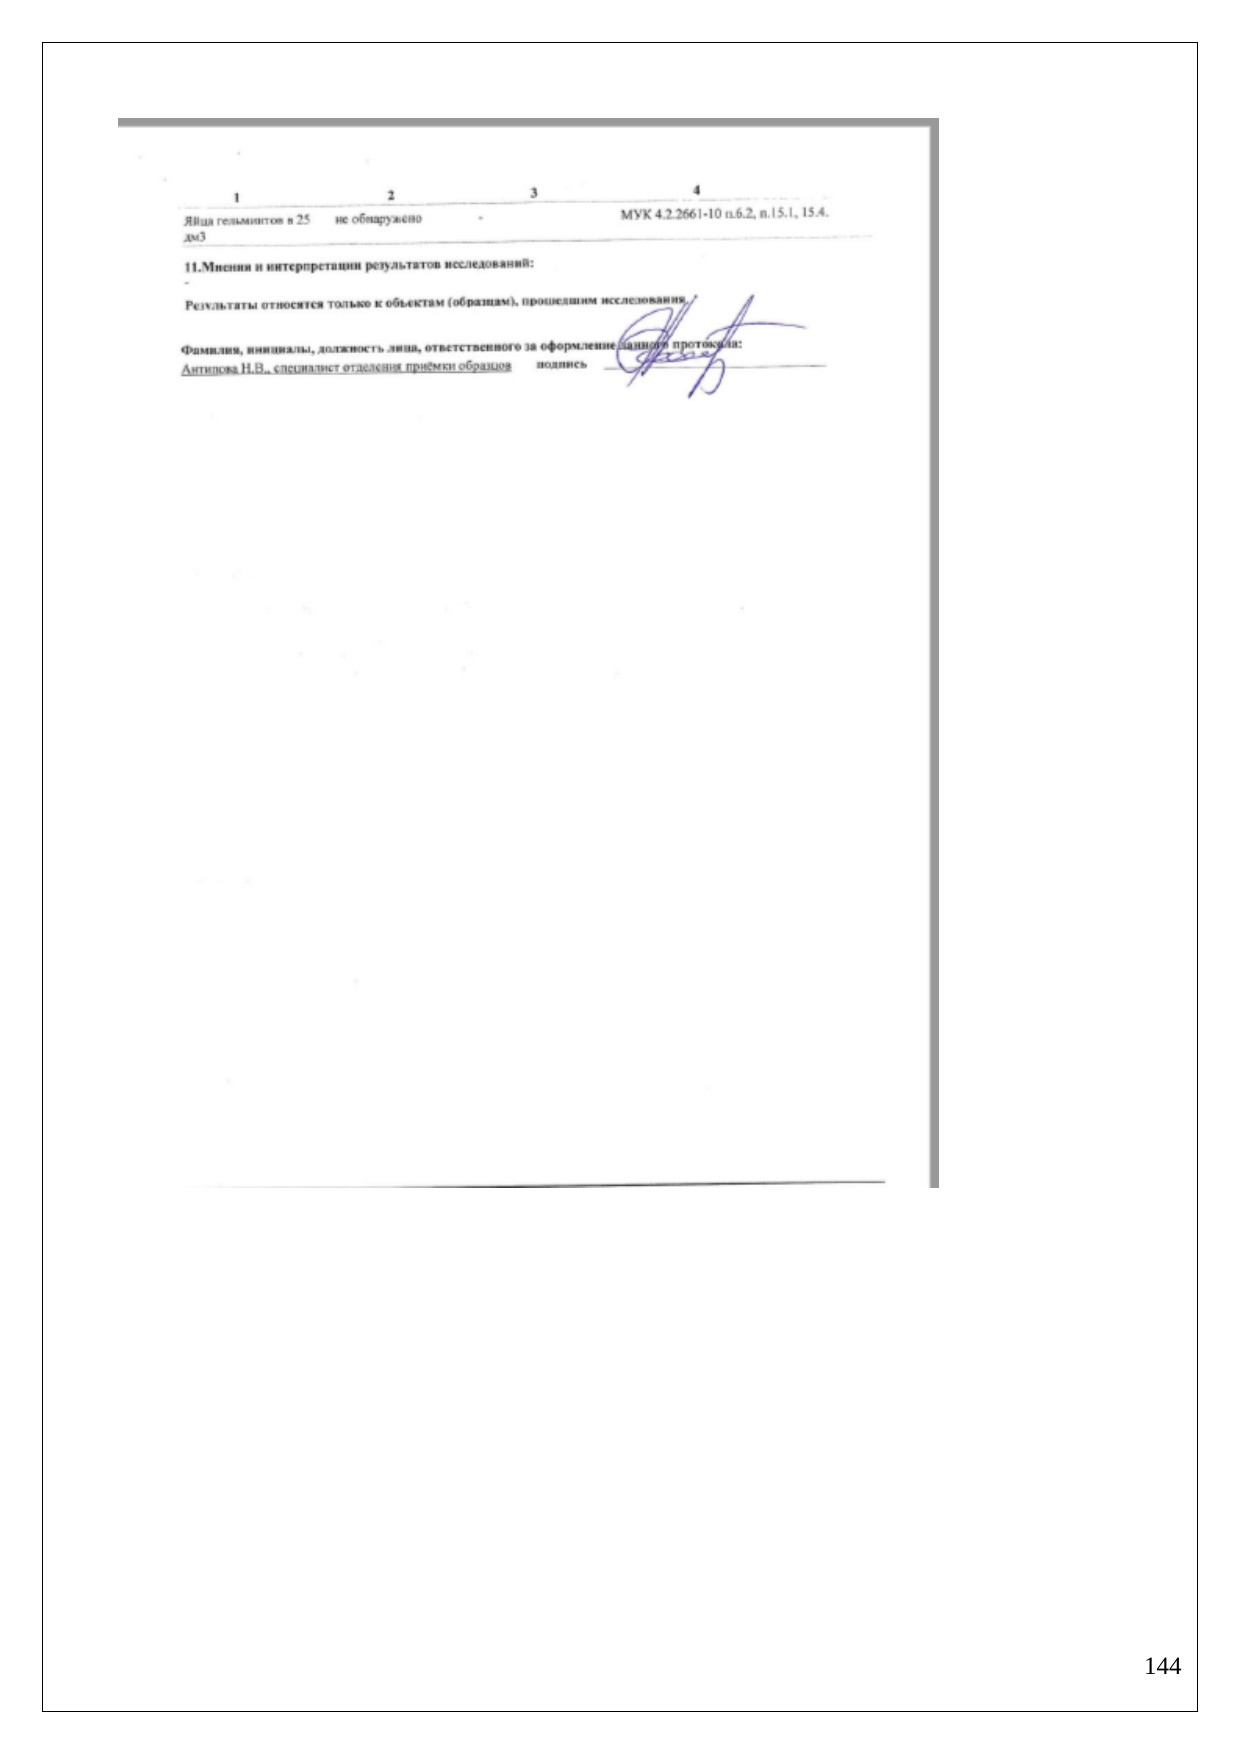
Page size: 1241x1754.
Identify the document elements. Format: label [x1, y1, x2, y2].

picture [118, 118, 939, 1188]
